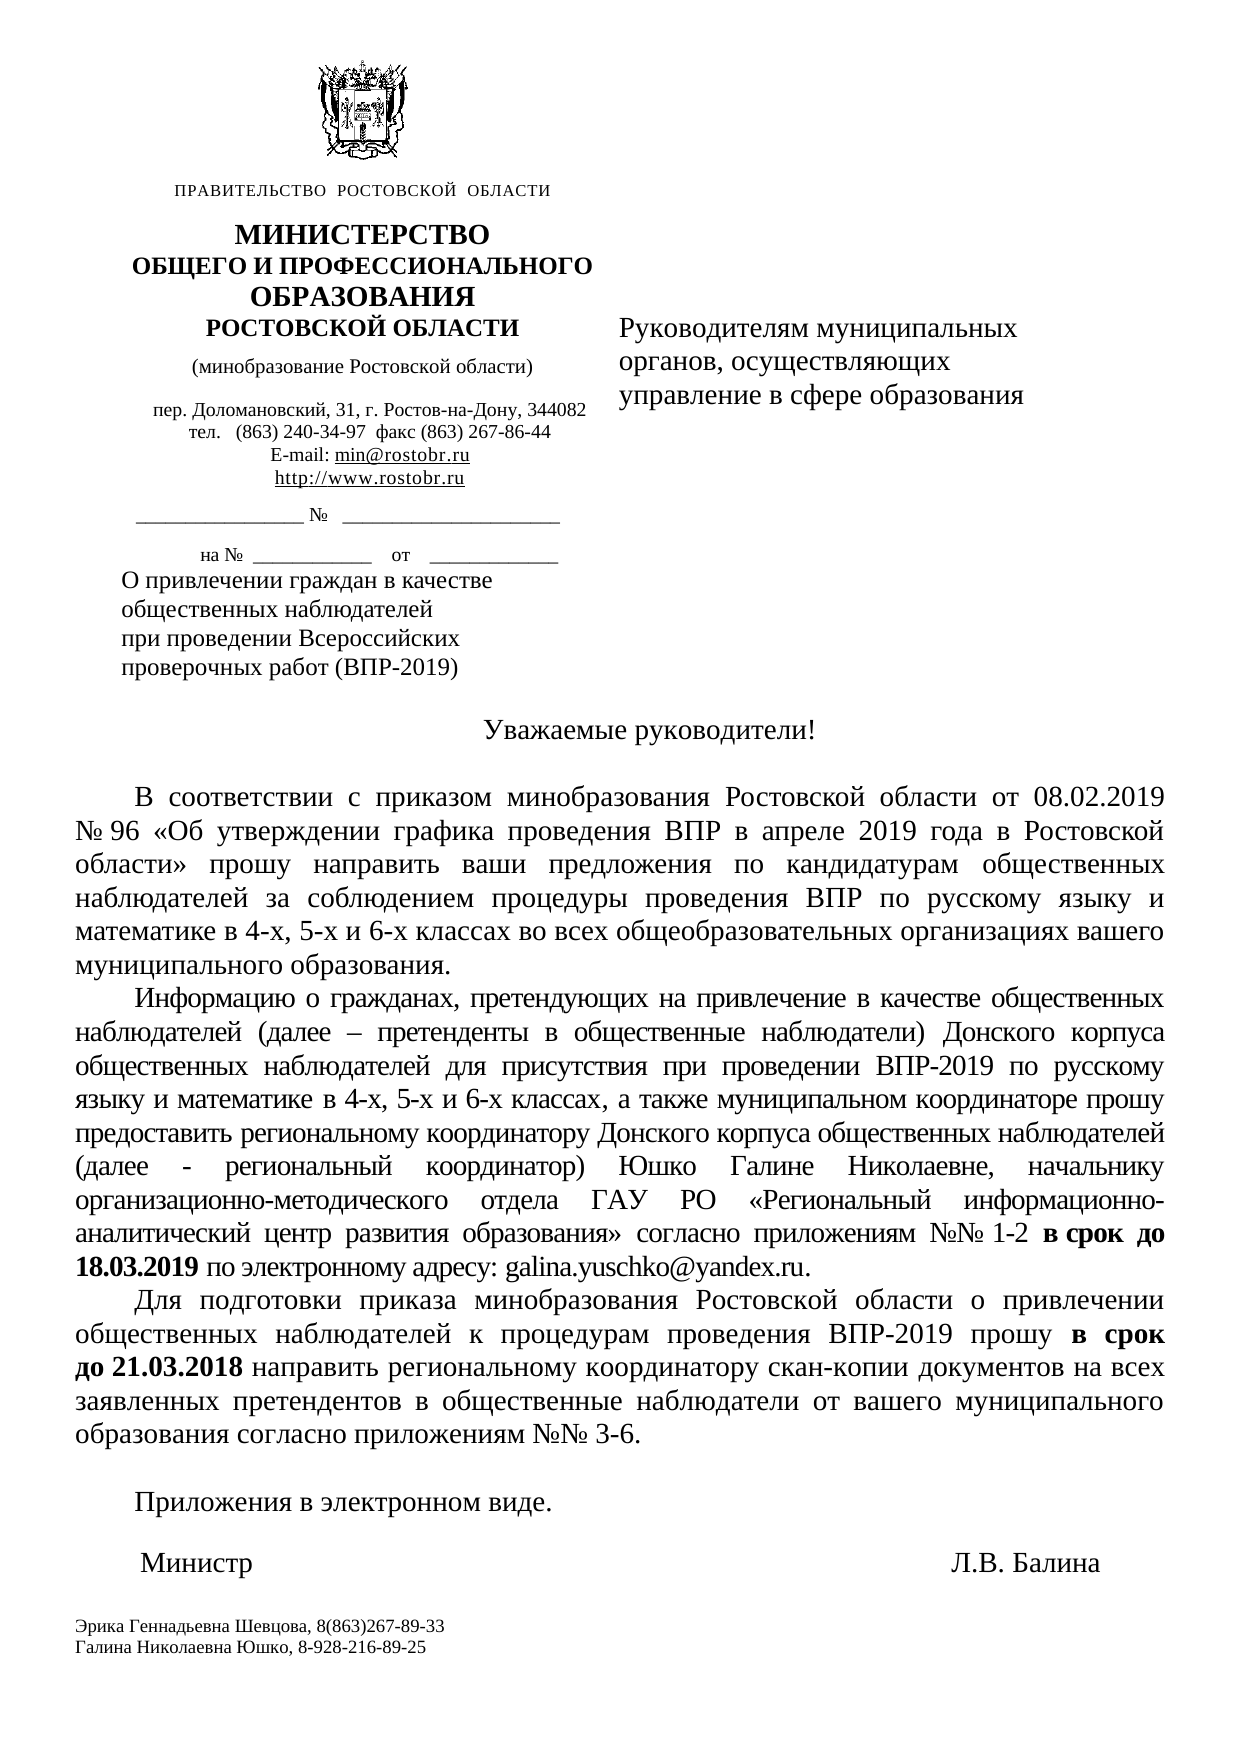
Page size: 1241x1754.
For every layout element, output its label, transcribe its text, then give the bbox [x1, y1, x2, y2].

text Руководителям муниципальных [75, 310, 1165, 343]
text проверочных работ (ВПР-2019) [121, 652, 604, 681]
text Информацию о гражданах, претендующих на привлечение в качестве общественных наблюдателей (далее – претенденты в общественные наблюдатели) Донского корпуса общественных наблюдателей для присутствия при проведении ВПР-2019 по русскому языку и математике в 4-х, 5-х и 6-х классах, а также муниципальном координаторе прошу предоставить региональному координатору Донского корпуса общественных наблюдателей (далее - региональный координатор) Юшко Галине Николаевне, начальнику организационно-методического отдела ГАУ РО «Региональный информационно-аналитический центр развития образования» согласно приложениям №№ 1-2 в срок до 18.03.2019 по электронному адресу: galina.yuschko@yandex.ru. [75, 981, 1165, 1282]
subtitle О привлечении граждан в качестве [121, 566, 604, 594]
text Уважаемые руководители! [75, 712, 1165, 746]
text РОСТОВСКОЙ ОБЛАСТИ [121, 313, 604, 342]
picture [305, 56, 420, 162]
subtitle В соответствии с приказом минобразования Ростовской области от 08.02.2019 № 96 «Об утверждении графика проведения ВПР в апреле 2019 года в Ростовской области» прошу направить ваши предложения по кандидатурам общественных наблюдателей за соблюдением процедуры проведения ВПР по русскому языку и математике в 4-х, 5-х и 6-х классах во всех общеобразовательных организациях вашего муниципального образования. [75, 779, 1165, 981]
text управление в сфере образования [75, 377, 1165, 410]
text Приложения в электронном виде. [75, 1484, 1165, 1517]
text Галина Николаевна Юшко, 8-928-216-89-25 [75, 1636, 1165, 1658]
text ОБРАЗОВАНИЯ [121, 279, 604, 313]
text на № ____________ от _____________ [121, 543, 604, 566]
subtitle общественных наблюдателей [121, 594, 604, 623]
text пер. Доломановский, 31, г. Ростов-на-Дону, 344082 [121, 397, 604, 420]
text Для подготовки приказа минобразования Ростовской области о привлечении общественных наблюдателей к процедурам проведения ВПР-2019 прошу в срок до 21.03.2018 направить региональному координатору скан-копии документов на всех заявленных претендентов в общественные наблюдатели от вашего муниципального образования согласно приложениям №№ 3-6. [75, 1282, 1165, 1450]
text ПРАВИТЕЛЬСТВО РОСТОВСКОЙ ОБЛАСТИ [121, 181, 604, 200]
text (минобразование Ростовской области) [121, 354, 604, 378]
text Министр Л.В. Балина [75, 1551, 1165, 1578]
text http://www.rostobr.ru [121, 466, 604, 489]
subtitle ОБЩЕГО И ПРОФЕССИОНАЛЬНОГО [121, 251, 604, 279]
text при проведении Всероссийских [121, 623, 604, 652]
text МИНИСТЕРСТВО [121, 217, 604, 251]
text E-mail: min@rostobr.ru [121, 443, 604, 466]
text органов, осуществляющих [75, 343, 1165, 377]
text _________________ № ______________________ [121, 503, 604, 526]
text тел. (863) 240-34-97 факс (863) 267-86-44 [121, 420, 604, 443]
text Эрика Геннадьевна Шевцова, 8(863)267-89-33 [75, 1614, 1165, 1636]
